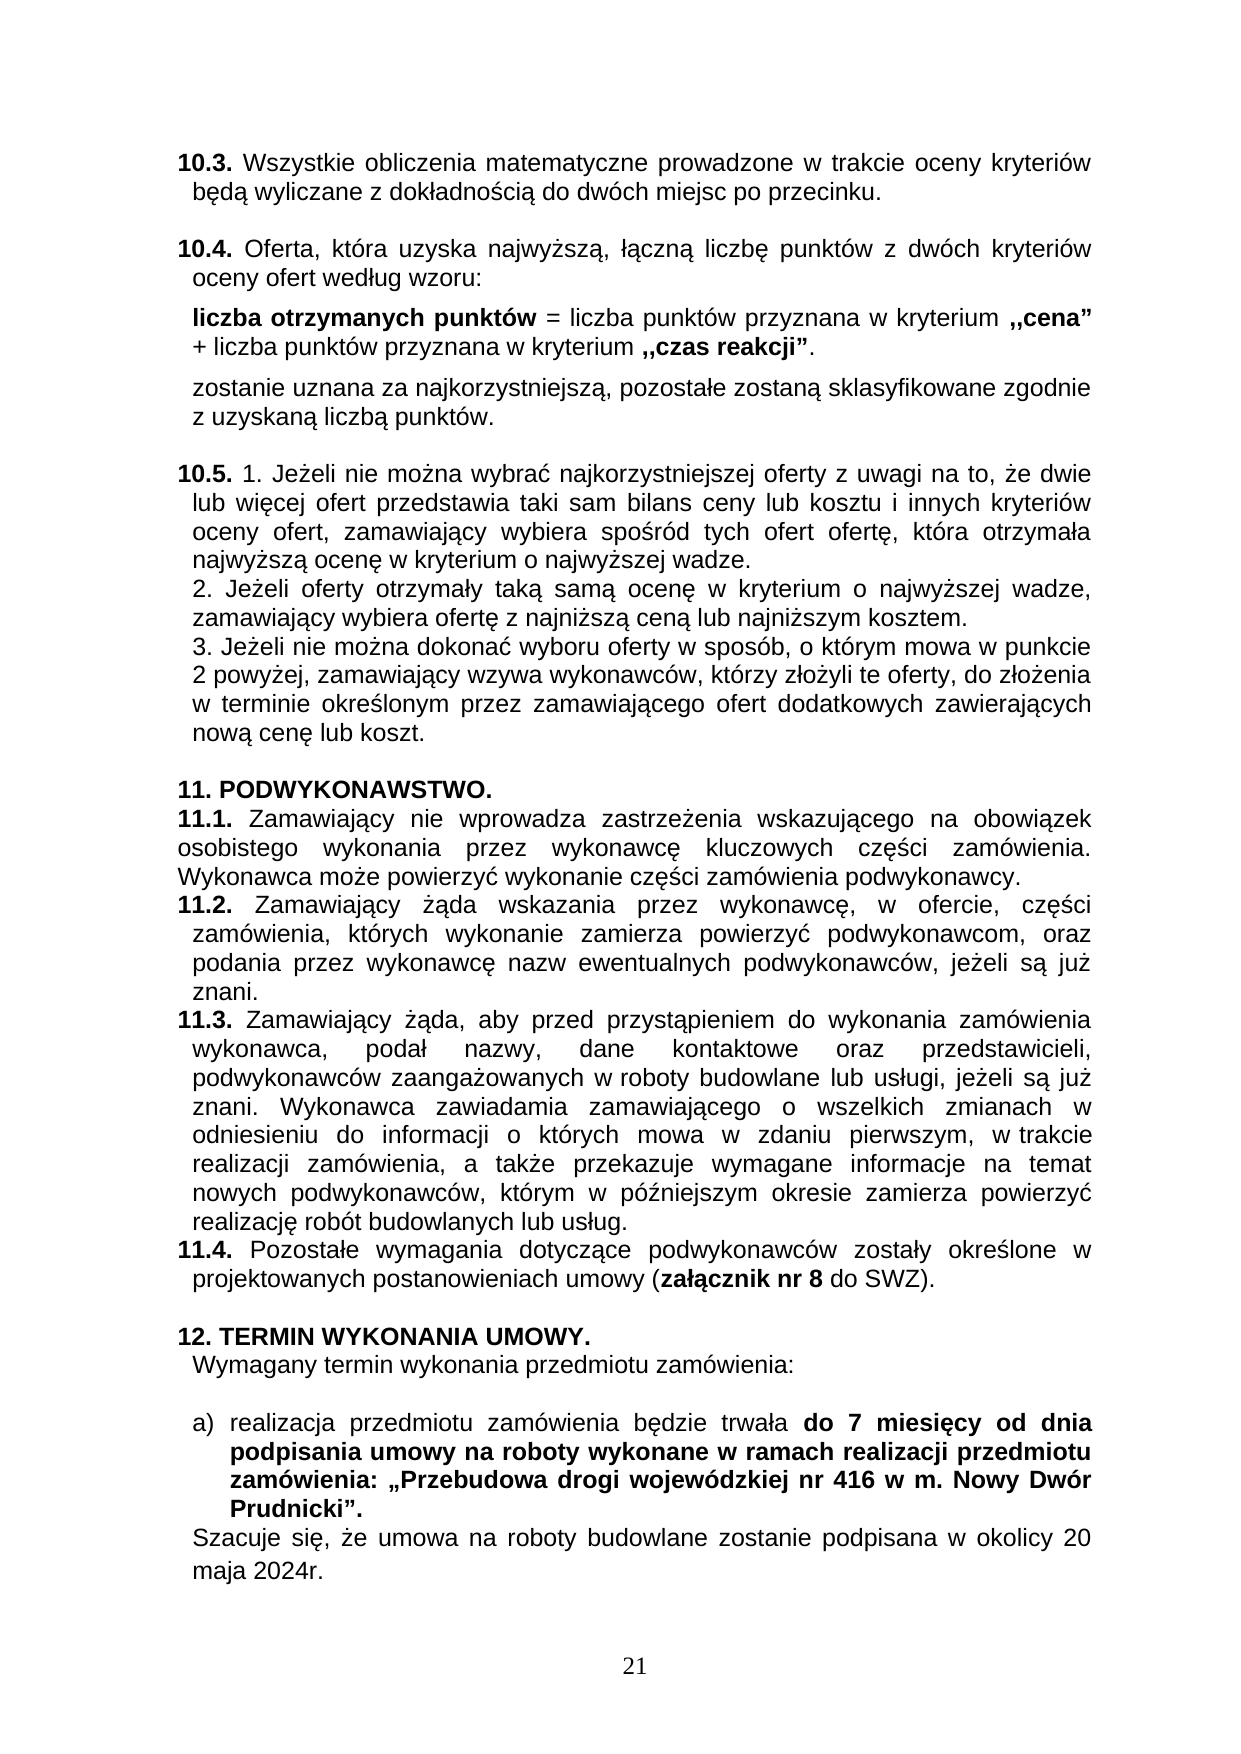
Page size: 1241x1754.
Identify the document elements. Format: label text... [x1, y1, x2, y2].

text 11.4. Pozostałe wymagania dotyczące podwykonawców zostały określone w projektowanych postanowieniach umowy (załącznik nr 8 do SWZ). [177, 1235, 1092, 1293]
text 10.5. 1. Jeżeli nie można wybrać najkorzystniejszej oferty z uwagi na to, że dwie lub więcej ofert przedstawia taki sam bilans ceny lub kosztu i innych kryteriów oceny ofert, zamawiający wybiera spośród tych ofert ofertę, która otrzymała najwyższą ocenę w kryterium o najwyższej wadze. [177, 459, 1092, 574]
text 11. PODWYKONAWSTWO. [177, 775, 1092, 804]
text liczba otrzymanych punktów = liczba punktów przyznana w kryterium ,,cena” + liczba punktów przyznana w kryterium ,,czas reakcji”. [192, 303, 1092, 361]
text 11.1. Zamawiający nie wprowadza zastrzeżenia wskazującego na obowiązek osobistego wykonania przez wykonawcę kluczowych części zamówienia. Wykonawca może powierzyć wykonanie części zamówienia podwykonawcy. [177, 804, 1092, 890]
text Szacuje się, że umowa na roboty budowlane zostanie podpisana w okolicy 20 maja 2024r. [192, 1523, 1092, 1585]
text 12. TERMIN WYKONANIA UMOWY. [177, 1322, 1092, 1350]
text Wymagany termin wykonania przedmiotu zamówienia: [192, 1350, 1092, 1379]
text 11.2. Zamawiający żąda wskazania przez wykonawcę, w ofercie, części zamówienia, których wykonanie zamierza powierzyć podwykonawcom, oraz podania przez wykonawcę nazw ewentualnych podwykonawców, jeżeli są już znani. [177, 890, 1092, 1005]
text 10.4. Oferta, która uzyska najwyższą, łączną liczbę punktów z dwóch kryteriów oceny ofert według wzoru: [177, 234, 1092, 291]
text zostanie uznana za najkorzystniejszą, pozostałe zostaną sklasyfikowane zgodnie z uzyskaną liczbą punktów. [192, 373, 1092, 430]
text 10.3. Wszystkie obliczenia matematyczne prowadzone w trakcie oceny kryteriów będą wyliczane z dokładnością do dwóch miejsc po przecinku. [177, 148, 1092, 205]
text 11.3. Zamawiający żąda, aby przed przystąpieniem do wykonania zamówienia wykonawca, podał nazwy, dane kontaktowe oraz przedstawicieli, podwykonawców zaangażowanych w roboty budowlane lub usługi, jeżeli są już znani. Wykonawca zawiadamia zamawiającego o wszelkich zmianach w odniesieniu do informacji o których mowa w zdaniu pierwszym, w trakcie realizacji zamówienia, a także przekazuje wymagane informacje na temat nowych podwykonawców, którym w późniejszym okresie zamierza powierzyć realizację robót budowlanych lub usług. [177, 1005, 1092, 1235]
text 2. Jeżeli oferty otrzymały taką samą ocenę w kryterium o najwyższej wadze, zamawiający wybiera ofertę z najniższą ceną lub najniższym kosztem. [192, 574, 1092, 632]
text 3. Jeżeli nie można dokonać wyboru oferty w sposób, o którym mowa w punkcie 2 powyżej, zamawiający wzywa wykonawców, którzy złożyli te oferty, do złożenia w terminie określonym przez zamawiającego ofert dodatkowych zawierających nową cenę lub koszt. [192, 632, 1092, 747]
list realizacja przedmiotu zamówienia będzie trwała do 7 miesięcy od dnia podpisania umowy na roboty wykonane w ramach realizacji przedmiotu zamówienia: „Przebudowa drogi wojewódzkiej nr 416 w m. Nowy Dwór Prudnicki”. [192, 1408, 1092, 1523]
